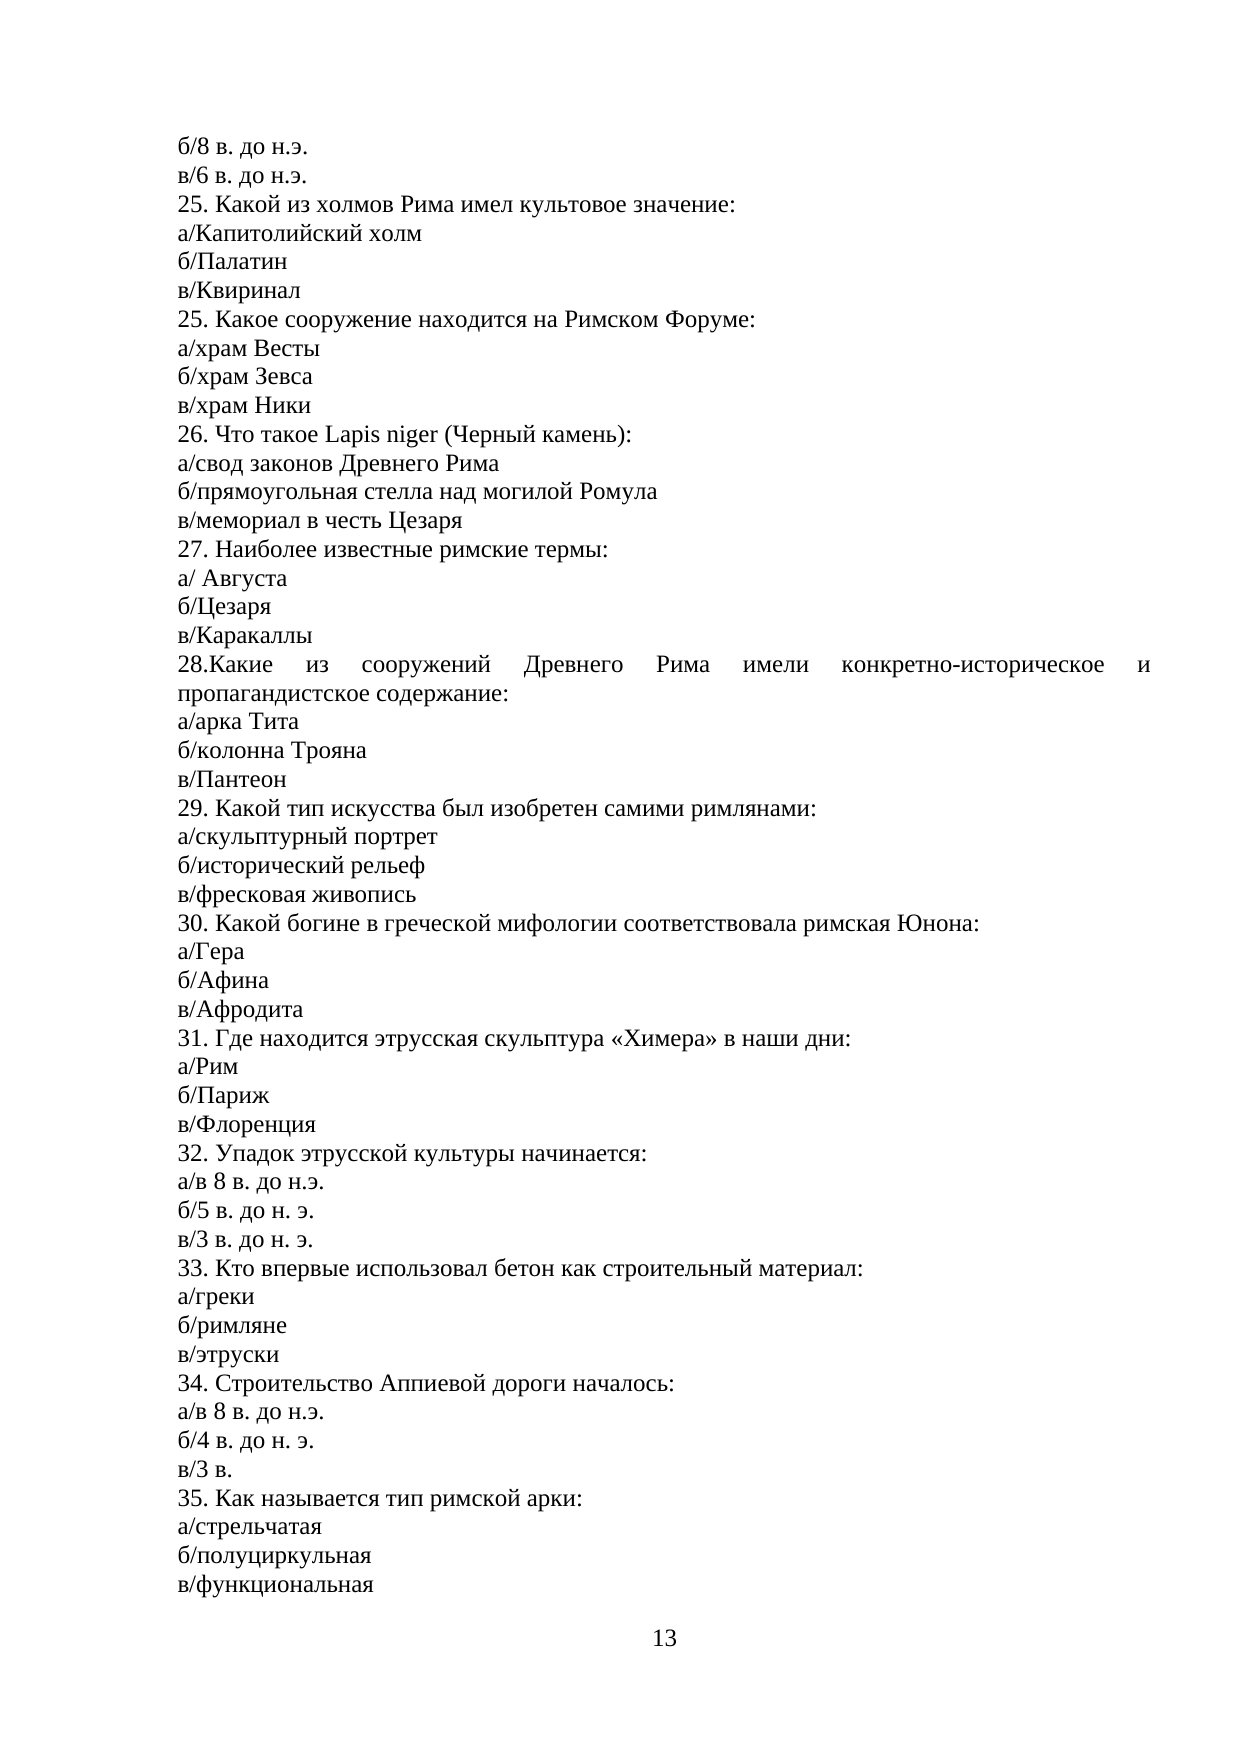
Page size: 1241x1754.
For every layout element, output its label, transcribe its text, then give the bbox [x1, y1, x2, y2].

text б/исторический рельеф [177, 850, 1152, 879]
text а/Рим [177, 1051, 1152, 1080]
text в/3 в. [177, 1454, 1152, 1483]
text а/греки [177, 1281, 1152, 1310]
text б/римляне [177, 1310, 1152, 1339]
text а/стрельчатая [177, 1511, 1152, 1540]
text а/арка Тита [177, 706, 1152, 735]
text 29. Какой тип искусства был изобретен самими римлянами: [177, 793, 1152, 821]
text б/5 в. до н. э. [177, 1195, 1152, 1224]
text 34. Строительство Аппиевой дороги началось: [177, 1368, 1152, 1396]
text а/храм Весты [177, 333, 1152, 361]
text в/Каракаллы [177, 620, 1152, 649]
text а/свод законов Древнего Рима [177, 448, 1152, 476]
text б/храм Зевса [177, 361, 1152, 390]
text а/в 8 в. до н.э. [177, 1166, 1152, 1195]
text в/храм Ники [177, 390, 1152, 419]
text в/Квиринал [177, 275, 1152, 304]
text а/в 8 в. до н.э. [177, 1396, 1152, 1425]
text в/функциональная [177, 1569, 1152, 1598]
text 32. Упадок этрусской культуры начинается: [177, 1138, 1152, 1166]
text в/фресковая живопись [177, 879, 1152, 908]
text б/8 в. до н.э. [177, 131, 1152, 160]
text б/4 в. до н. э. [177, 1425, 1152, 1454]
text а/Капитолийский холм [177, 218, 1152, 246]
text а/скульптурный портрет [177, 821, 1152, 850]
text 28.Какие из сооружений Древнего Рима имели конкретно-историческое и пропагандистское содержание: [177, 649, 1152, 706]
text 35. Как называется тип римской арки: [177, 1483, 1152, 1511]
text б/Париж [177, 1080, 1152, 1109]
text б/полуциркульная [177, 1540, 1152, 1569]
text в/Флоренция [177, 1109, 1152, 1138]
text б/прямоугольная стелла над могилой Ромула [177, 476, 1152, 505]
text 26. Что такое Lapis niger (Черный камень): [177, 419, 1152, 448]
text 25. Какое сооружение находится на Римском Форуме: [177, 304, 1152, 333]
text в/Афродита [177, 994, 1152, 1023]
text 31. Где находится этрусская скульптура «Химера» в наши дни: [177, 1023, 1152, 1051]
text б/колонна Трояна [177, 735, 1152, 764]
text б/Афина [177, 965, 1152, 994]
text 30. Какой богине в греческой мифологии соответствовала римская Юнона: [177, 908, 1152, 936]
text в/6 в. до н.э. [177, 160, 1152, 189]
text в/3 в. до н. э. [177, 1224, 1152, 1253]
text 33. Кто впервые использовал бетон как строительный материал: [177, 1253, 1152, 1281]
text а/Гера [177, 936, 1152, 965]
text в/Пантеон [177, 764, 1152, 793]
text б/Палатин [177, 246, 1152, 275]
text 25. Какой из холмов Рима имел культовое значение: [177, 189, 1152, 218]
text а/ Августа [177, 563, 1152, 591]
text б/Цезаря [177, 591, 1152, 620]
text в/мемориал в честь Цезаря [177, 505, 1152, 534]
text в/этруски [177, 1339, 1152, 1368]
text 27. Наиболее известные римские термы: [177, 534, 1152, 563]
